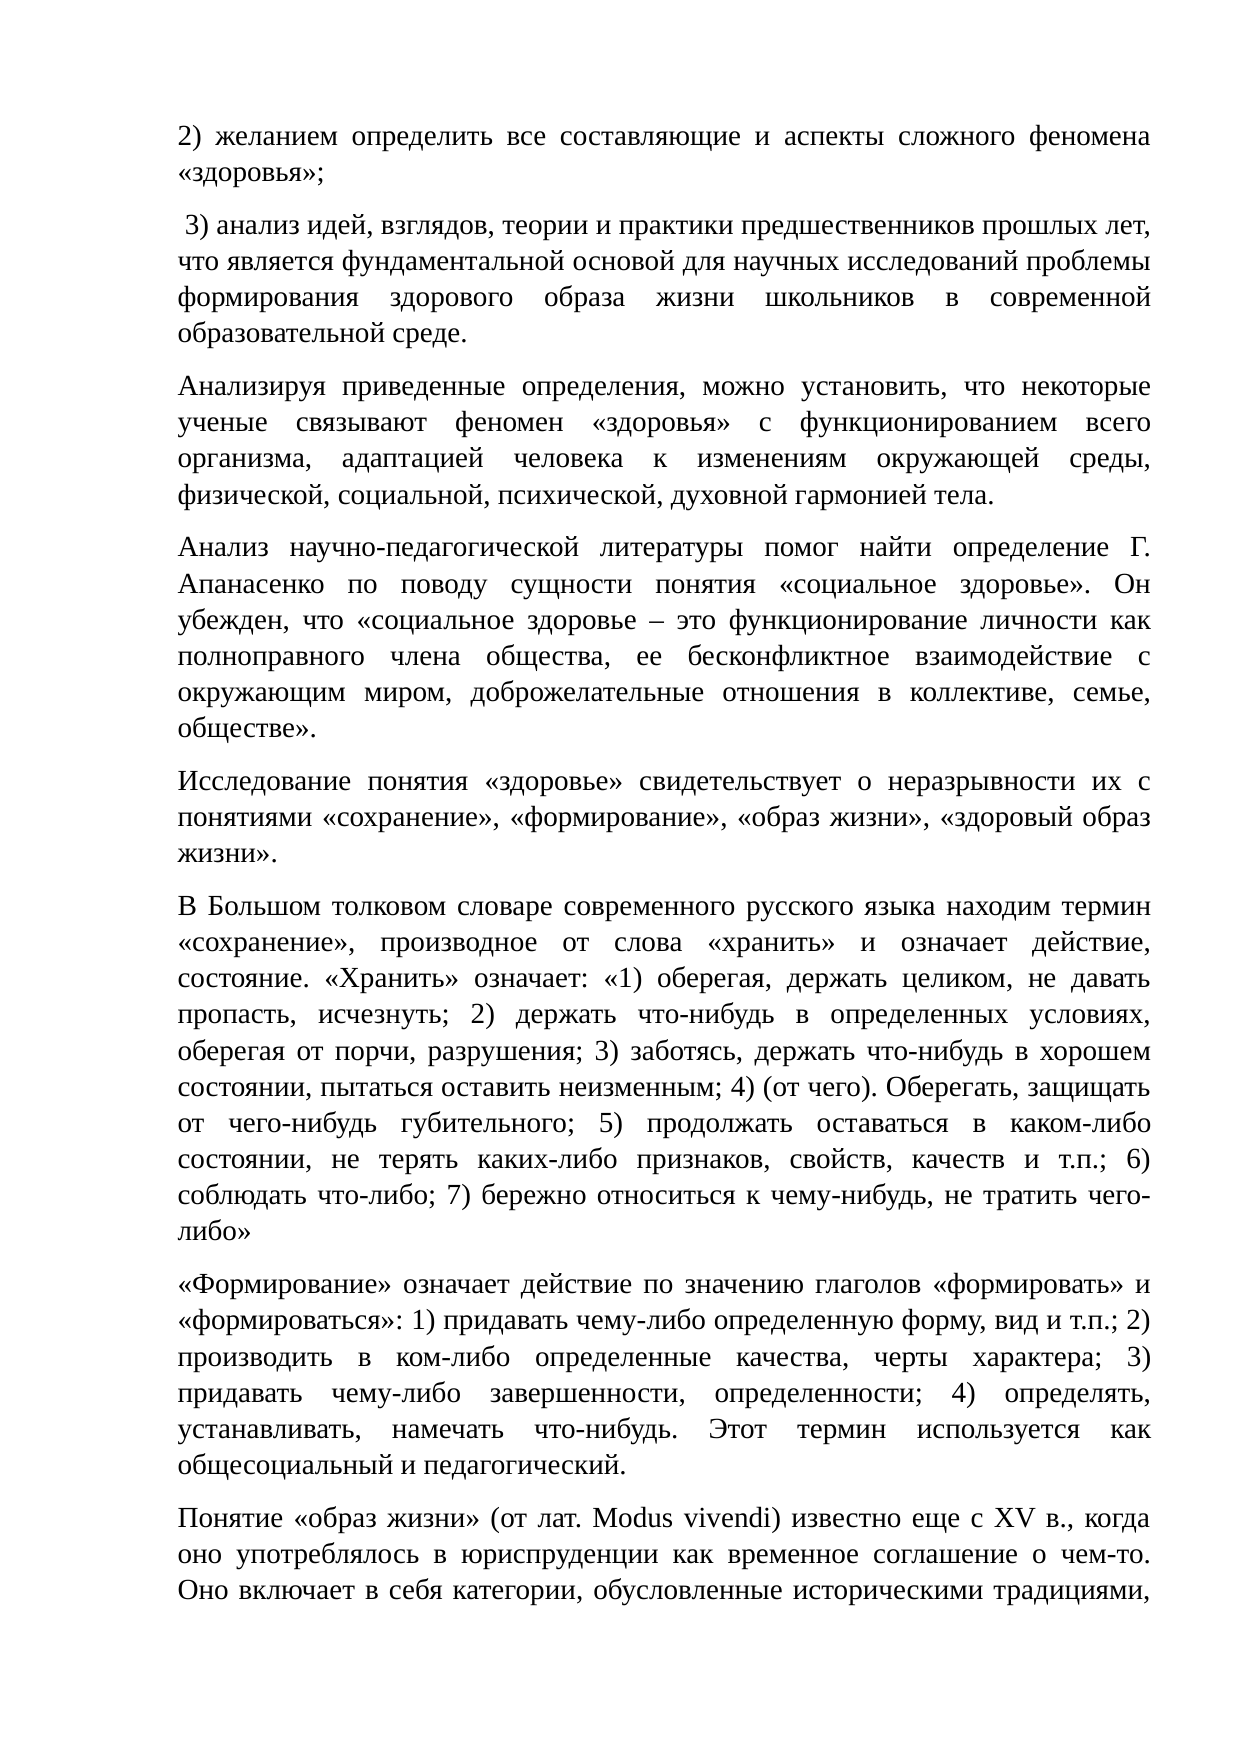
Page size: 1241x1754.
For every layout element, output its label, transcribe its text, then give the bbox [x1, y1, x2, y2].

text Анализ научно-педагогической литературы помог найти определение Г. Апанасенко по поводу сущности понятия «социальное здоровье». Он убежден, что «социальное здоровье – это функционирование личности как полноправного члена общества, ее бесконфликтное взаимодействие с окружающим миром, доброжелательные отношения в коллективе, семье, обществе». [177, 529, 1152, 744]
text Исследование понятия «здоровье» свидетельствует о неразрывности их с понятиями «сохранение», «формирование», «образ жизни», «здоровый образ жизни». [177, 763, 1152, 869]
text «Формирование» означает действие по значению глаголов «формировать» и «формироваться»: 1) придавать чему-либо определенную форму, вид и т.п.; 2) производить в ком-либо определенные качества, черты характера; 3) придавать чему-либо завершенности, определенности; 4) определять, устанавливать, намечать что-нибудь. Этот термин используется как общесоциальный и педагогический. [177, 1266, 1152, 1481]
text В Большом толковом словаре современного русского языка находим термин «сохранение», производное от слова «хранить» и означает действие, состояние. «Хранить» означает: «1) оберегая, держать целиком, не давать пропасть, исчезнуть; 2) держать что-нибудь в определенных условиях, оберегая от порчи, разрушения; 3) заботясь, держать что-нибудь в хорошем состоянии, пытаться оставить неизменным; 4) (от чего). Оберегать, защищать от чего-нибудь губительного; 5) продолжать оставаться в каком-либо состоянии, не терять каких-либо признаков, свойств, качеств и т.п.; 6) соблюдать что-либо; 7) бережно относиться к чему-нибудь, не тратить чего-либо» [177, 888, 1152, 1247]
text 3) анализ идей, взглядов, теории и практики предшественников прошлых лет, что является фундаментальной основой для научных исследований проблемы формирования здорового образа жизни школьников в современной образовательной среде. [177, 207, 1152, 349]
text Анализируя приведенные определения, можно установить, что некоторые ученые связывают феномен «здоровья» с функционированием всего организма, адаптацией человека к изменениям окружающей среды, физической, социальной, психической, духовной гармонией тела. [177, 368, 1152, 510]
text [177, 1500, 1152, 1606]
text 2) желанием определить все составляющие и аспекты сложного феномена «здоровья»; [177, 118, 1152, 188]
